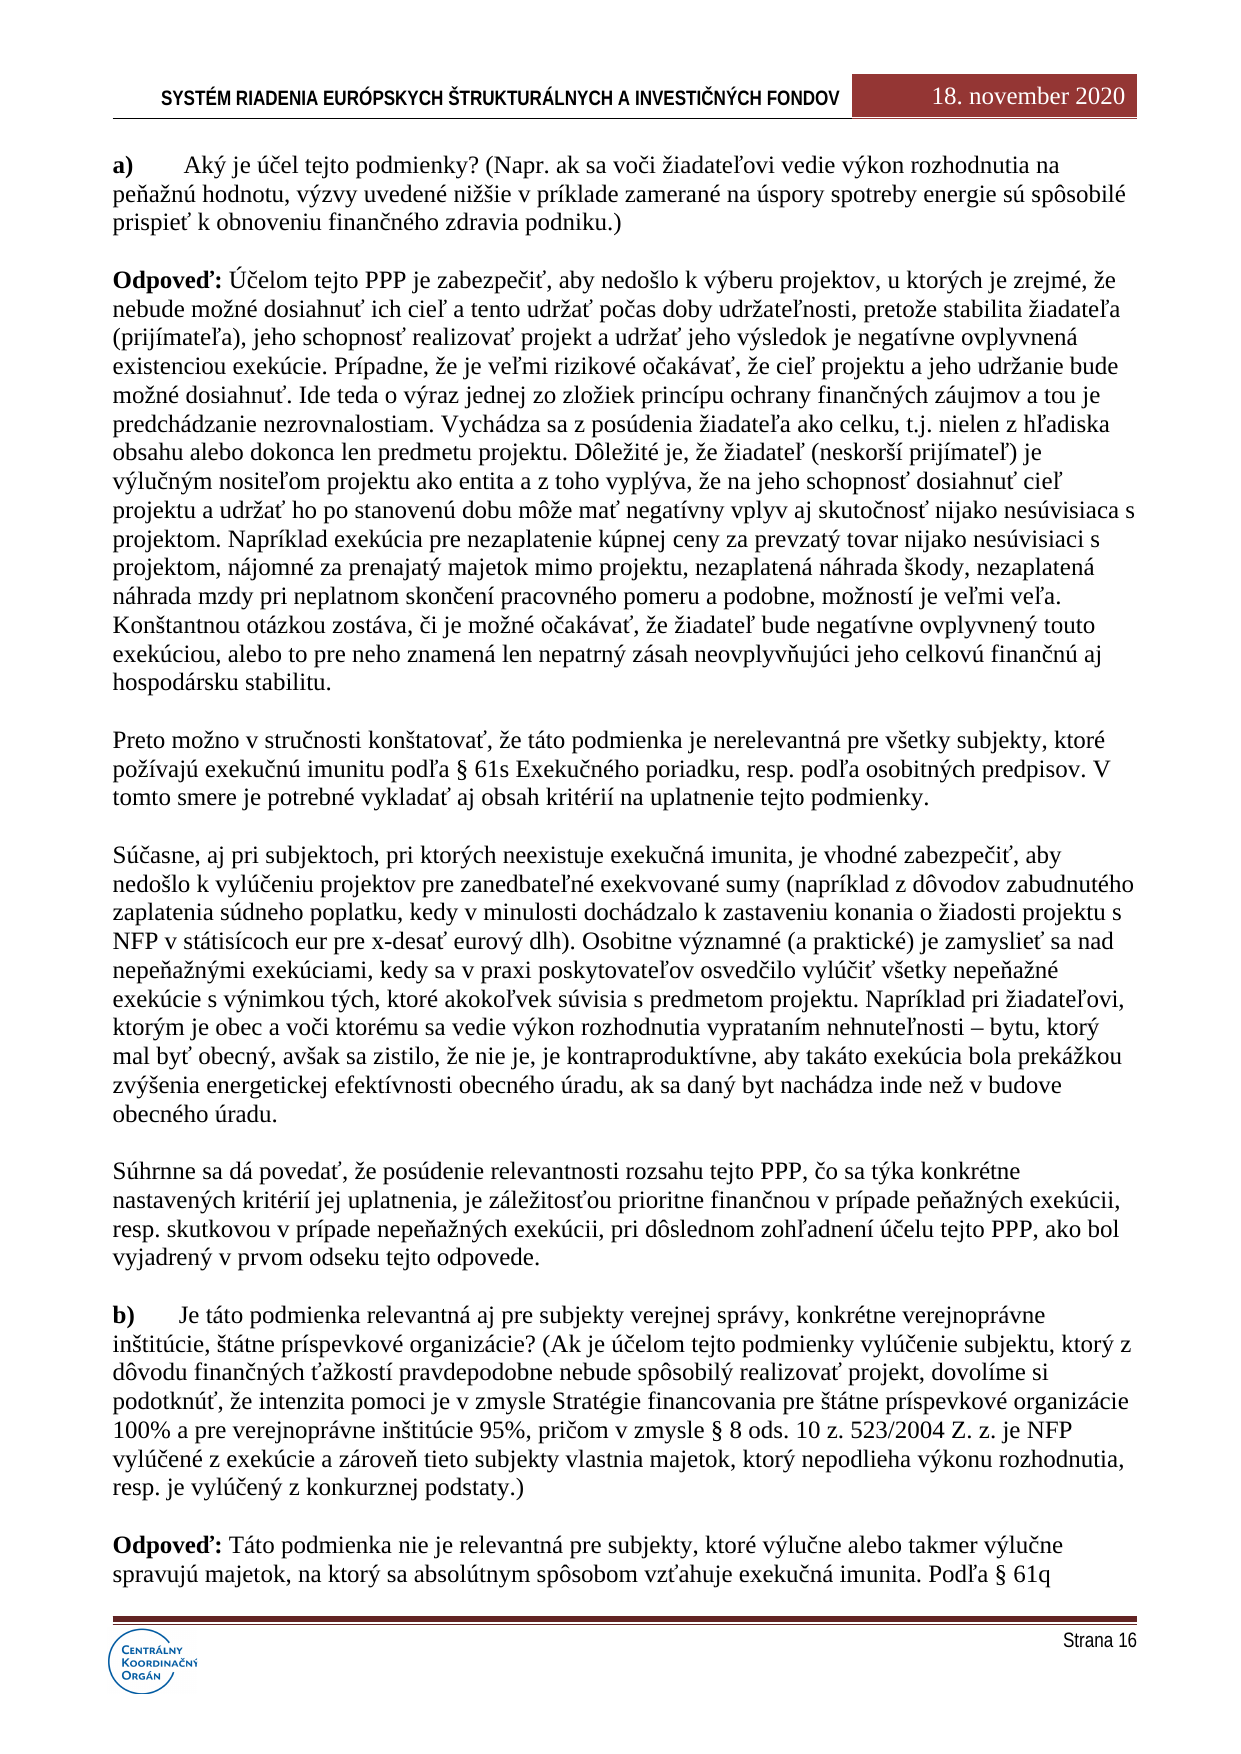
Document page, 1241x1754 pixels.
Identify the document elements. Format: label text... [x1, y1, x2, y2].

text Preto možno v stručnosti konštatovať, že táto podmienka je nerelevantná pre všetky subjekty, ktoré požívajú exekučnú imunitu podľa § 61s Exekučného poriadku, resp. podľa osobitných predpisov. V tomto smere je potrebné vykladať aj obsah kritérií na uplatnenie tejto podmienky. [112, 725, 1137, 811]
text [112, 1530, 1137, 1587]
text b) Je táto podmienka relevantná aj pre subjekty verejnej správy, konkrétne verejnoprávne inštitúcie, štátne príspevkové organizácie? (Ak je účelom tejto podmienky vylúčenie subjektu, ktorý z dôvodu finančných ťažkostí pravdepodobne nebude spôsobilý realizovať projekt, dovolíme si podotknúť, že intenzita pomoci je v zmysle Stratégie financovania pre štátne príspevkové organizácie 100% a pre verejnoprávne inštitúcie 95%, pričom v zmysle § 8 ods. 10 z. 523/2004 Z. z. je NFP vylúčené z exekúcie a zároveň tieto subjekty vlastnia majetok, ktorý nepodlieha výkonu rozhodnutia, resp. je vylúčený z konkurznej podstaty.) [112, 1300, 1137, 1501]
text Odpoveď: Účelom tejto PPP je zabezpečiť, aby nedošlo k výberu projektov, u ktorých je zrejmé, že nebude možné dosiahnuť ich cieľ a tento udržať počas doby udržateľnosti, pretože stabilita žiadateľa (prijímateľa), jeho schopnosť realizovať projekt a udržať jeho výsledok je negatívne ovplyvnená existenciou exekúcie. Prípadne, že je veľmi rizikové očakávať, že cieľ projektu a jeho udržanie bude možné dosiahnuť. Ide teda o výraz jednej zo zložiek princípu ochrany finančných záujmov a tou je predchádzanie nezrovnalostiam. Vychádza sa z posúdenia žiadateľa ako celku, t.j. nielen z hľadiska obsahu alebo dokonca len predmetu projektu. Dôležité je, že žiadateľ (neskorší prijímateľ) je výlučným nositeľom projektu ako entita a z toho vyplýva, že na jeho schopnosť dosiahnuť cieľ projektu a udržať ho po stanovenú dobu môže mať negatívny vplyv aj skutočnosť nijako nesúvisiaca s projektom. Napríklad exekúcia pre nezaplatenie kúpnej ceny za prevzatý tovar nijako nesúvisiaci s projektom, nájomné za prenajatý majetok mimo projektu, nezaplatená náhrada škody, nezaplatená náhrada mzdy pri neplatnom skončení pracovného pomeru a podobne, možností je veľmi veľa. Konštantnou otázkou zostáva, či je možné očakávať, že žiadateľ bude negatívne ovplyvnený touto exekúciou, alebo to pre neho znamená len nepatrný zásah neovplyvňujúci jeho celkovú finančnú aj hospodársku stabilitu. [112, 265, 1137, 696]
text Súhrnne sa dá povedať, že posúdenie relevantnosti rozsahu tejto PPP, čo sa týka konkrétne nastavených kritérií jej uplatnenia, je záležitosťou prioritne finančnou v prípade peňažných exekúcii, resp. skutkovou v prípade nepeňažných exekúcii, pri dôslednom zohľadnení účelu tejto PPP, ako bol vyjadrený v prvom odseku tejto odpovede. [112, 1156, 1137, 1271]
text Súčasne, aj pri subjektoch, pri ktorých neexistuje exekučná imunita, je vhodné zabezpečiť, aby nedošlo k vylúčeniu projektov pre zanedbateľné exekvované sumy (napríklad z dôvodov zabudnutého zaplatenia súdneho poplatku, kedy v minulosti dochádzalo k zastaveniu konania o žiadosti projektu s NFP v státisícoch eur pre x-desať eurový dlh). Osobitne významné (a praktické) je zamyslieť sa nad nepeňažnými exekúciami, kedy sa v praxi poskytovateľov osvedčilo vylúčiť všetky nepeňažné exekúcie s výnimkou tých, ktoré akokoľvek súvisia s predmetom projektu. Napríklad pri žiadateľovi, ktorým je obec a voči ktorému sa vedie výkon rozhodnutia vyprataním nehnuteľnosti – bytu, ktorý mal byť obecný, avšak sa zistilo, že nie je, je kontraproduktívne, aby takáto exekúcia bola prekážkou zvýšenia energetickej efektívnosti obecného úradu, ak sa daný byt nachádza inde než v budove obecného úradu. [112, 840, 1137, 1127]
picture [106, 1627, 198, 1693]
text a) Aký je účel tejto podmienky? (Napr. ak sa voči žiadateľovi vedie výkon rozhodnutia na peňažnú hodnotu, výzvy uvedené nižšie v príklade zamerané na úspory spotreby energie sú spôsobilé prispieť k obnoveniu finančného zdravia podniku.) [112, 150, 1137, 236]
